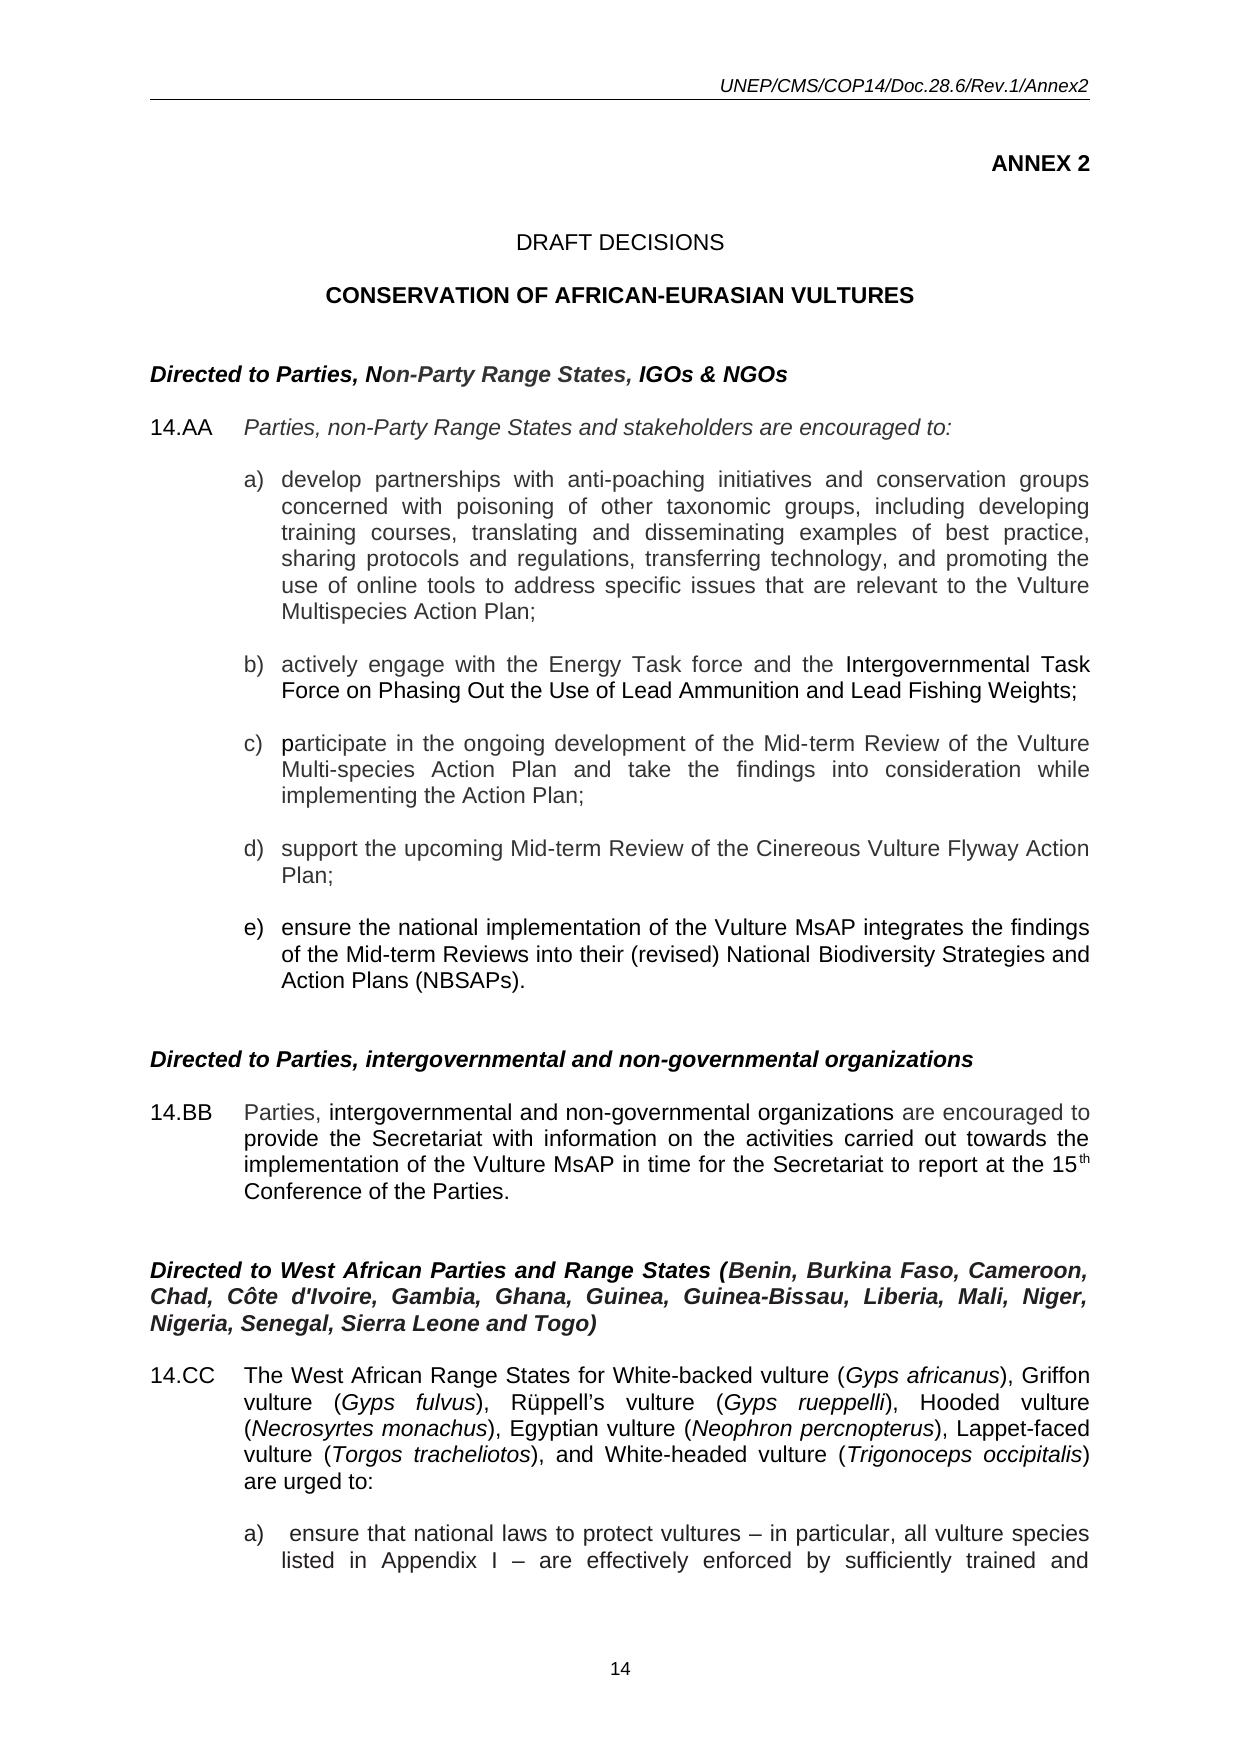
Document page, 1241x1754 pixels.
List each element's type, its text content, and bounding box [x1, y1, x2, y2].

text Annex 2 [150, 150, 1090, 176]
text 14.AA Parties, non-Party Range States and stakeholders are encouraged to: [150, 413, 1090, 440]
list develop partnerships with anti-poaching initiatives and conservation groups concerned with poisoning of other taxonomic groups, including developing training courses, translating and disseminating examples of best practice, sharing protocols and regulations, transferring technology, and promoting the use of online tools to address specific issues that are relevant to the Vulture Multispecies Action Plan; [244, 466, 1090, 624]
text 14.BB Parties, intergovernmental and non-governmental organizations are encouraged to provide the Secretariat with information on the activities carried out towards the implementation of the Vulture MsAP in time for the Secretariat to report at the 15th Conference of the Parties. [150, 1099, 1090, 1204]
list ensure the national implementation of the Vulture MsAP integrates the findings of the Mid-term Reviews into their (revised) National Biodiversity Strategies and Action Plans (NBSAPs). [244, 914, 1090, 993]
text Directed to Parties, intergovernmental and non-governmental organizations [150, 1046, 1090, 1072]
list actively engage with the Energy Task force and the Intergovernmental Task Force on Phasing Out the Use of Lead Ammunition and Lead Fishing Weights; [244, 651, 1090, 703]
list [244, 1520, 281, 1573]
text DRAFT DECISIONS [150, 229, 1090, 255]
list support the upcoming Mid-term Review of the Cinereous Vulture Flyway Action Plan; [244, 835, 1090, 888]
list participate in the ongoing development of the Mid-term Review of the Vulture Multi-species Action Plan and take the findings into consideration while implementing the Action Plan; [244, 730, 1090, 809]
text 14.CC The West African Range States for White-backed vulture (Gyps africanus), Griffon vulture (Gyps fulvus), Rüppell’s vulture (Gyps rueppelli), Hooded vulture (Necrosyrtes monachus), Egyptian vulture (Neophron percnopterus), Lappet-faced vulture (Torgos tracheliotos), and White-headed vulture (Trigonoceps occipitalis) are urged to: [150, 1362, 1090, 1494]
text CONSERVATION OF AFRICAN-EURASIAN VULTURES [150, 282, 1090, 308]
text Directed to West African Parties and Range States (Benin, Burkina Faso, Cameroon, Chad, Côte d'Ivoire, Gambia, Ghana, Guinea, Guinea-Bissau, Liberia, Mali, Niger, Nigeria, Senegal, Sierra Leone and Togo) [150, 1257, 1090, 1336]
text Directed to Parties, Non-Party Range States, IGOs & NGOs [150, 361, 1090, 387]
